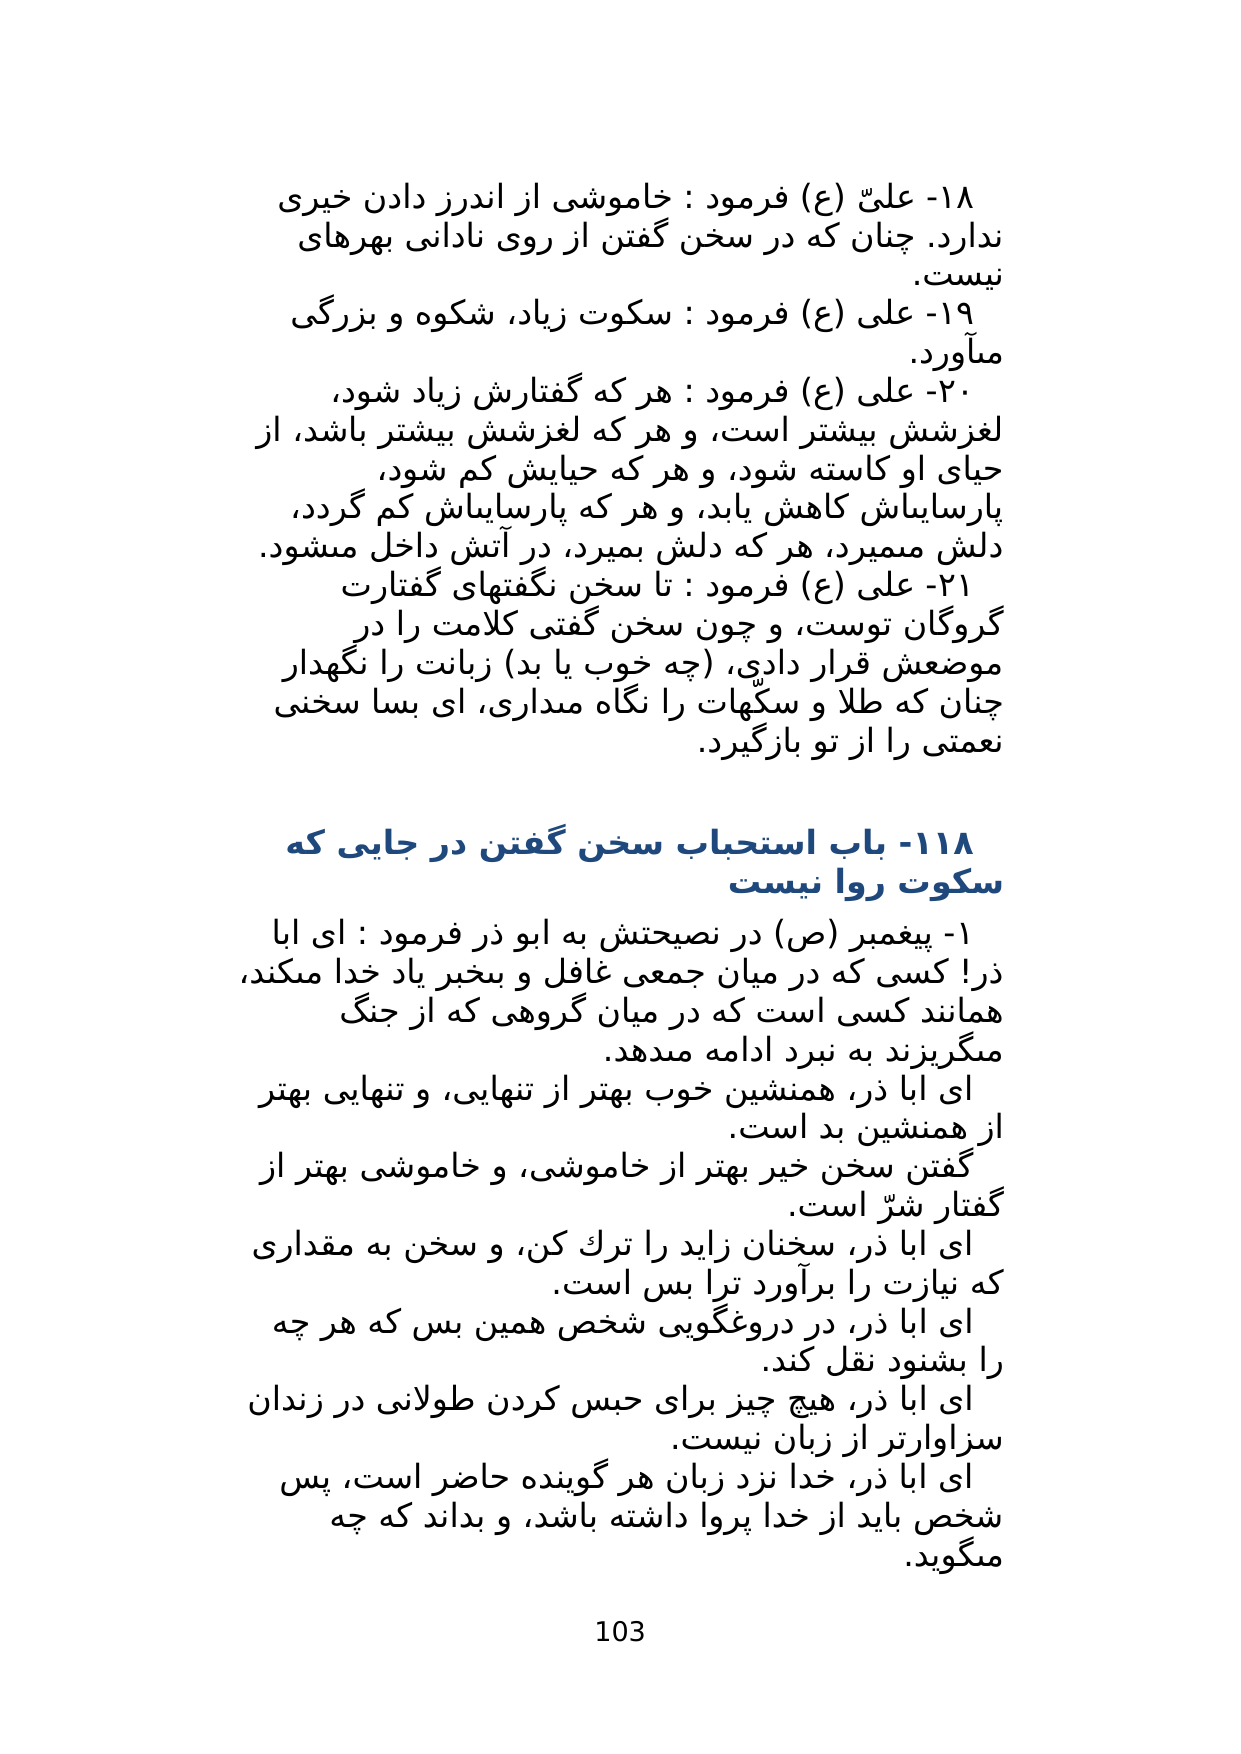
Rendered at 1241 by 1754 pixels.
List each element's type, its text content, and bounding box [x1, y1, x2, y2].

text ١- پيغمبر (ص) در نصيحتش به ابو ذر فرمود : اى ابا ذر! كسى كه در ميان جمعى غافل و بى‏خبر ياد خدا مى‏كند، همانند كسى است كه در ميان گروهى كه از جنگ مى‏گريزند به نبرد ادامه مى‏دهد. [236, 913, 1004, 1069]
text اى ابا ذر، هيچ چيز براى حبس كردن طولانى در زندان سزاوارتر از زبان نيست. [236, 1380, 1004, 1457]
text ١٨- علىّ (ع) فرمود : خاموشى از اندرز دادن خيرى ندارد. چنان كه در سخن گفتن از روى نادانى بهره‏اى نيست. [236, 177, 1004, 294]
text ٢١- على (ع) فرمود : تا سخن نگفته‏اى گفتارت گروگان توست، و چون سخن گفتى كلامت را در موضعش قرار دادى، (چه خوب يا بد) زبانت را نگهدار چنان كه طلا و سكّه‏ات را نگاه مى‏دارى، اى بسا سخنى نعمتى را از تو بازگيرد. [236, 566, 1004, 760]
subtitle ١١٨- باب استحباب سخن گفتن در جايى كه سكوت روا نيست‏ [236, 823, 1004, 901]
text اى ابا ذر، در دروغگويى شخص همين بس كه هر چه را بشنود نقل كند. [236, 1302, 1004, 1380]
text اى ابا ذر، همنشين خوب بهتر از تنهايى، و تنهايى بهتر از همنشين بد است. [236, 1069, 1004, 1147]
text گفتن سخن خير بهتر از خاموشى، و خاموشى بهتر از گفتار شرّ است. [236, 1147, 1004, 1224]
text ١٩- على (ع) فرمود : سكوت زياد، شكوه و بزرگى مى‏آورد. [236, 294, 1004, 371]
text اى ابا ذر، خدا نزد زبان هر گوينده حاضر است، پس شخص بايد از خدا پروا داشته باشد، و بداند كه چه مى‏گويد. [236, 1457, 1004, 1574]
text ٢٠- على (ع) فرمود : هر كه گفتارش زياد شود، لغزشش بيشتر است، و هر كه لغزشش بيشتر باشد، از حياى او كاسته شود، و هر كه حيايش كم شود، پارسايى‏اش كاهش يابد، و هر كه پارسايى‏اش كم گردد، دلش مى‏ميرد، هر كه دلش بميرد، در آتش داخل مى‏شود. [236, 371, 1004, 566]
text اى ابا ذر، سخنان زايد را ترك كن، و سخن به مقدارى كه نيازت را برآورد ترا بس است. [236, 1224, 1004, 1302]
